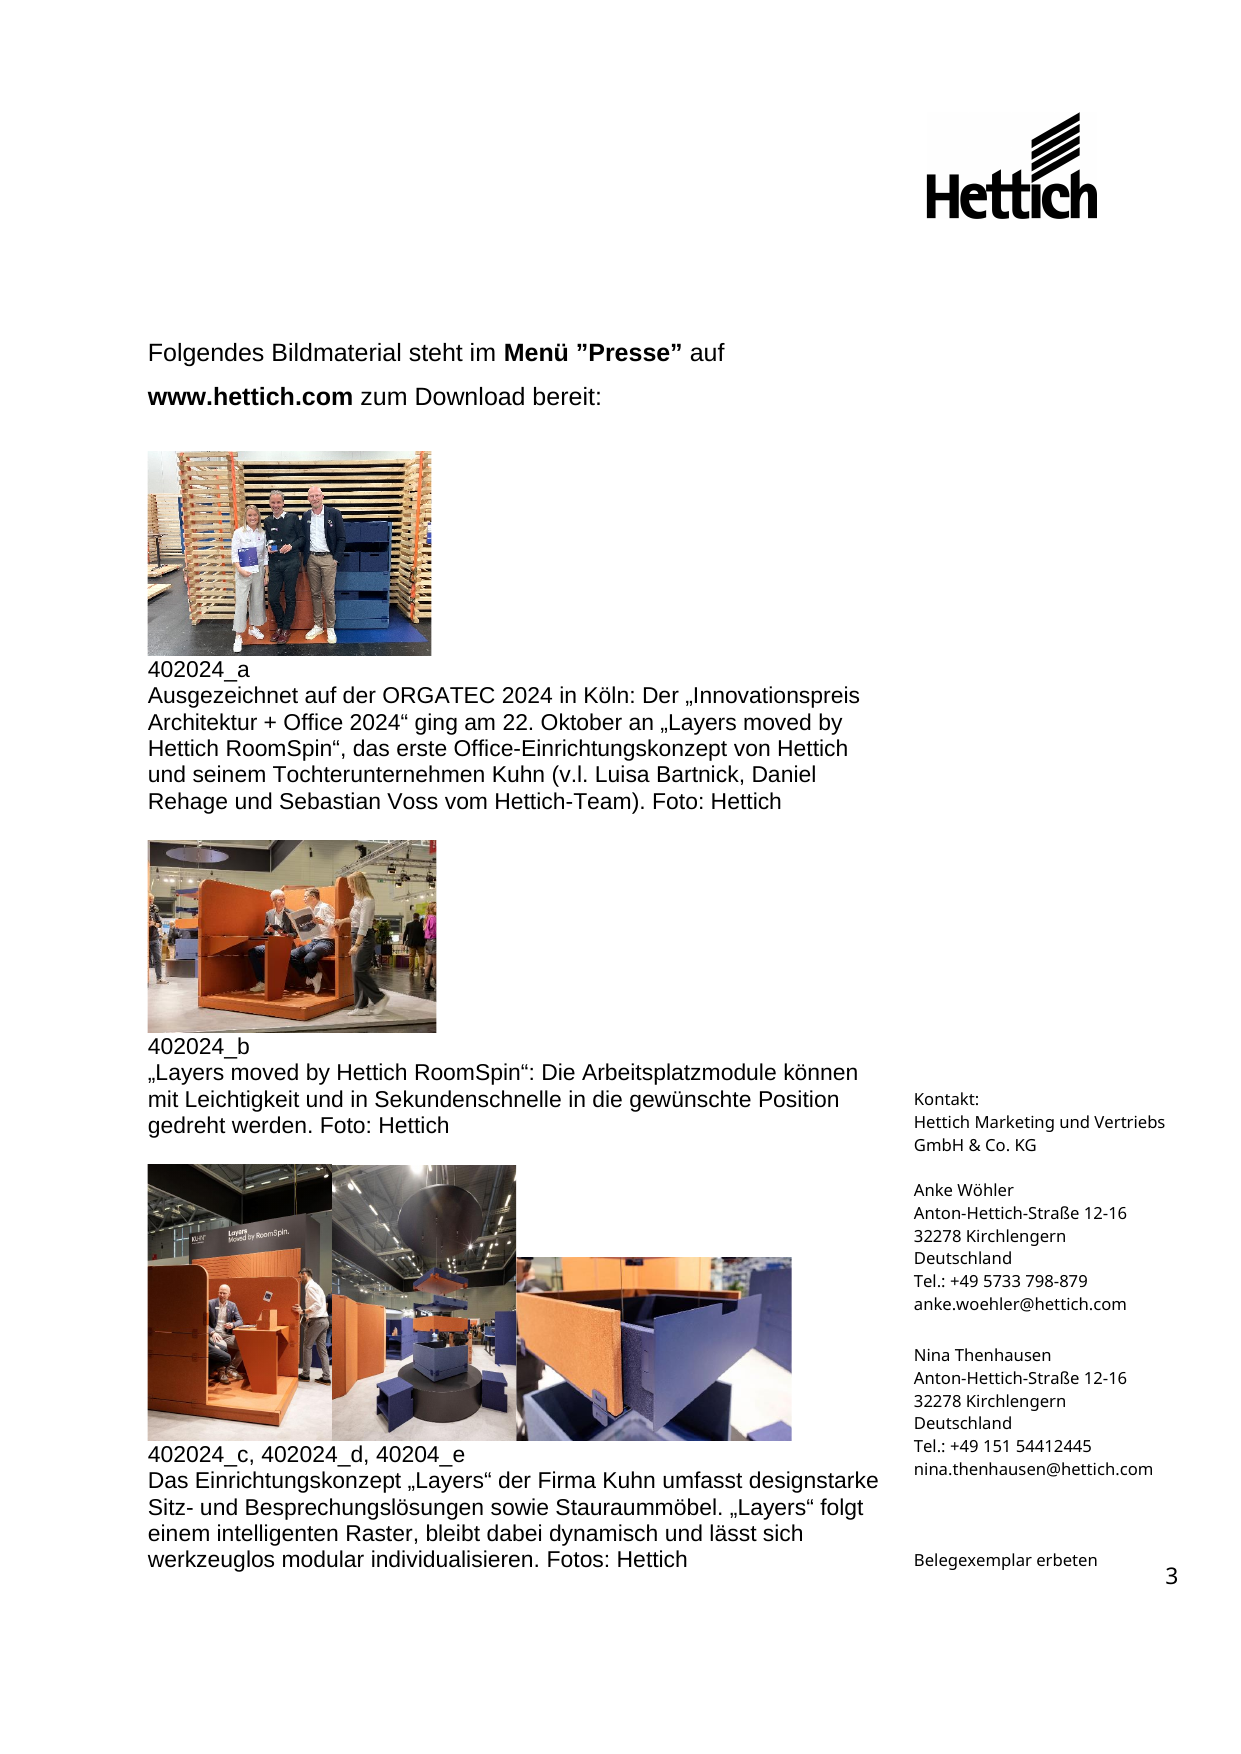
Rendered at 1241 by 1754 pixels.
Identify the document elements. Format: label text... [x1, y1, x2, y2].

picture [147, 1164, 792, 1441]
text 402024_b [148, 1033, 886, 1059]
text 402024_a [148, 656, 886, 682]
picture [147, 451, 432, 656]
text Folgendes Bildmaterial steht im Menü ”Presse” auf www.hettich.com zum Download bereit: [148, 338, 886, 410]
text „Layers moved by Hettich RoomSpin“: Die Arbeitsplatzmodule können mit Leichtigkeit und in Sekundenschnelle in die gewünschte Position gedreht werden. Foto: Hettich [148, 1059, 886, 1138]
text 402024_c, 402024_d, 40204_e [148, 1441, 886, 1467]
text Das Einrichtungskonzept „Layers“ der Firma Kuhn umfasst designstarke Sitz- und Besprechungslösungen sowie Stauraummöbel. „Layers“ folgt einem intelligenten Raster, bleibt dabei dynamisch und lässt sich werkzeuglos modular individualisieren. Fotos: Hettich [148, 1467, 886, 1573]
picture [926, 112, 1097, 219]
picture [147, 840, 437, 1033]
text Ausgezeichnet auf der ORGATEC 2024 in Köln: Der „Innovationspreis Architektur + Office 2024“ ging am 22. Oktober an „Layers moved by Hettich RoomSpin“, das erste Office-Einrichtungskonzept von Hettich und seinem Tochterunternehmen Kuhn (v.l. Luisa Bartnick, Daniel Rehage und Sebastian Voss vom Hettich-Team). Foto: Hettich [148, 682, 886, 814]
